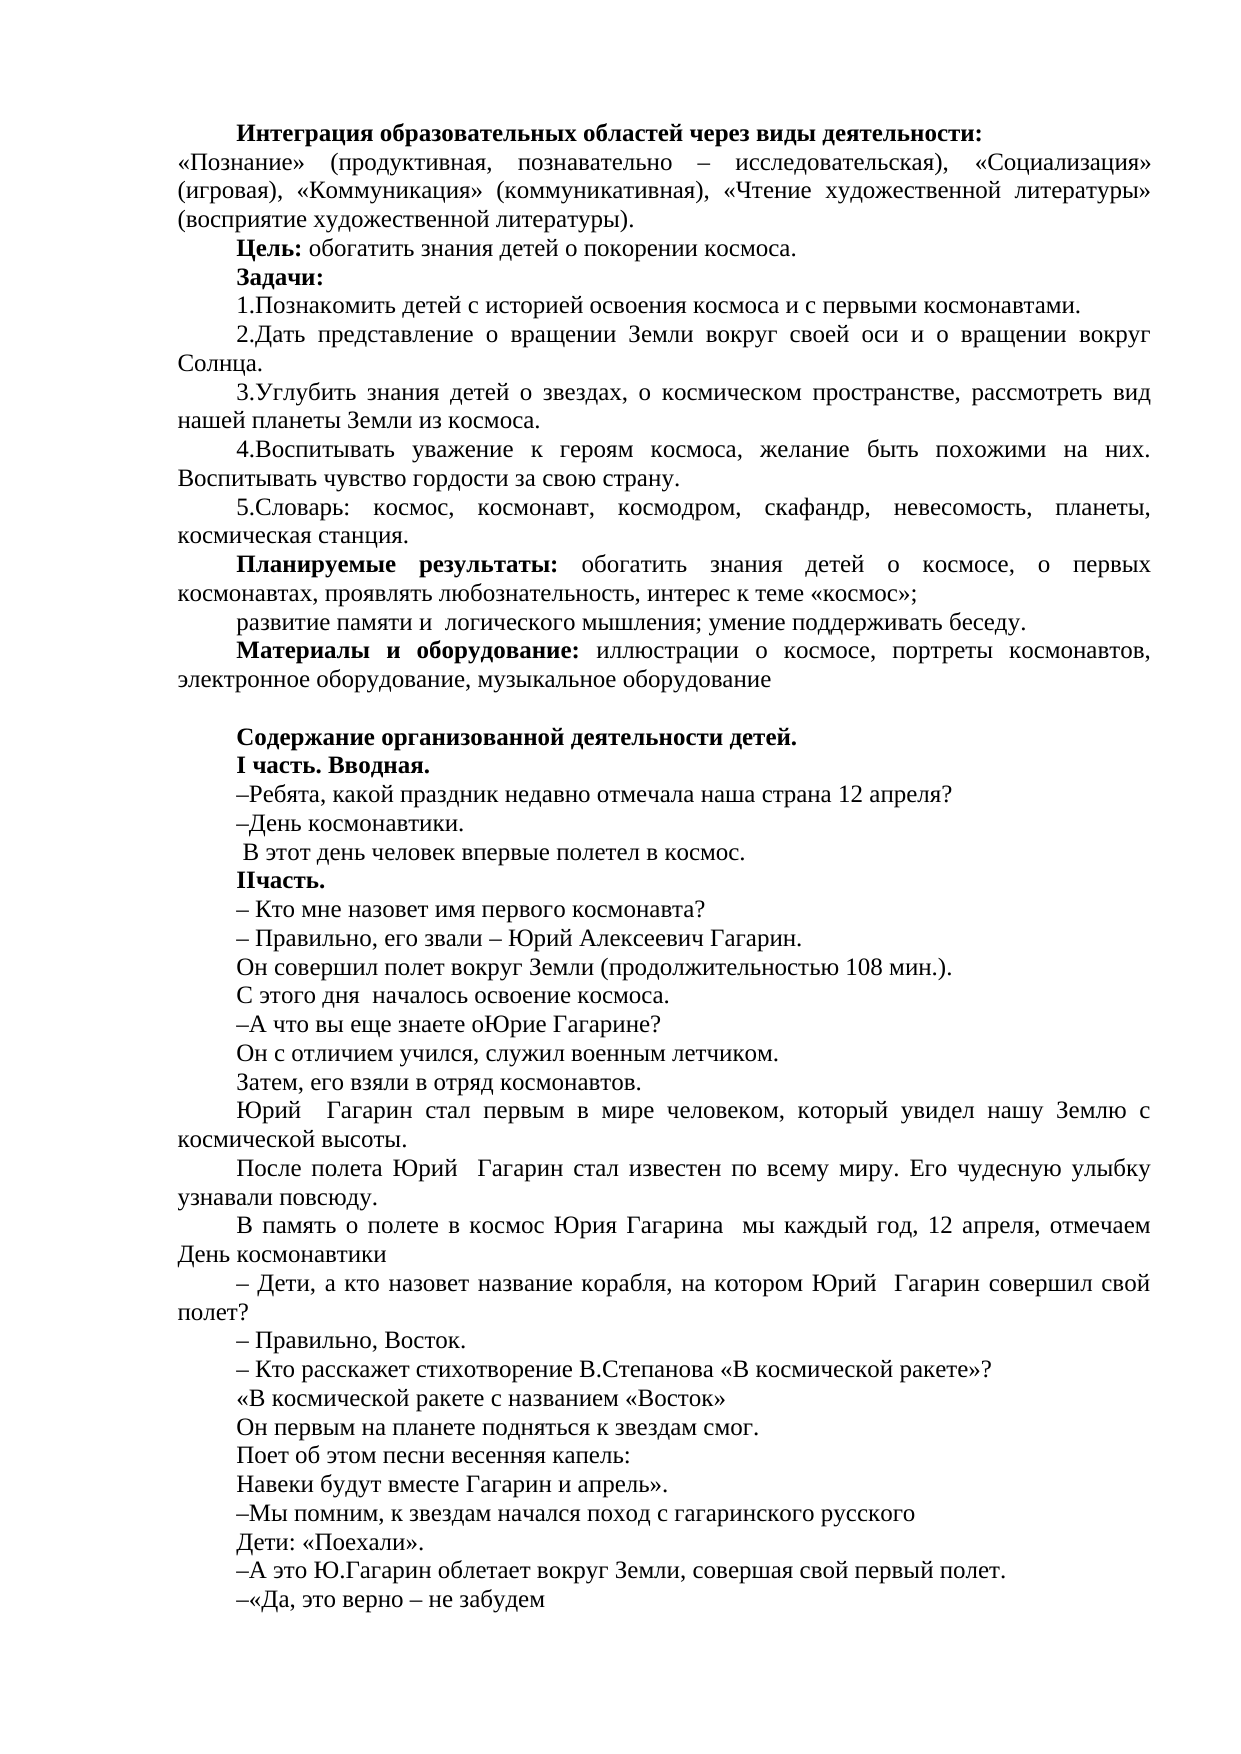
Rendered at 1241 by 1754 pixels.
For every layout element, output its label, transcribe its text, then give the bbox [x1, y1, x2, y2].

text –День космонавтики. [177, 808, 1152, 837]
text Дети: «Поехали». [177, 1527, 1152, 1556]
text –«Да, это верно – не забудем [177, 1584, 1152, 1613]
text –А это Ю.Гагарин облетает вокруг Земли, совершая свой первый полет. [177, 1556, 1152, 1584]
text В этот день человек впервые полетел в космос. [177, 837, 1152, 866]
text Цель: обогатить знания детей о покорении космоса. [177, 233, 1152, 262]
text Материалы и оборудование: иллюстрации о космосе, портреты космонавтов, электронное оборудование, музыкальное оборудование [177, 636, 1152, 693]
text – Правильно, Восток. [177, 1326, 1152, 1354]
text – Дети, а кто назовет название корабля, на котором Юрий Гагарин совершил свой полет? [177, 1268, 1152, 1326]
text I часть. Вводная. [177, 751, 1152, 779]
text Навеки будут вместе Гагарин и апрель». [177, 1469, 1152, 1498]
text Он с отличием учился, служил военным летчиком. [177, 1038, 1152, 1067]
text 4.Воспитывать уважение к героям космоса, желание быть похожими на них. Воспитывать чувство гордости за свою страну. [177, 434, 1152, 492]
text Затем, его взяли в отряд космонавтов. [177, 1067, 1152, 1096]
text Содержание организованной деятельности детей. [177, 722, 1152, 751]
text В память о полете в космос Юрия Гагарина мы каждый год, 12 апреля, отмечаем День космонавтики [177, 1211, 1152, 1268]
text – Кто расскажет стихотворение В.Степанова «В космической ракете»? [177, 1354, 1152, 1383]
text Он совершил полет вокруг Земли (продолжительностью 108 мин.). [177, 952, 1152, 981]
text –А что вы еще знаете оЮрие Гагарине? [177, 1009, 1152, 1038]
text Задачи: [177, 262, 1152, 291]
text Планируемые результаты: обогатить знания детей о космосе, о первых космонавтах, проявлять любознательность, интерес к теме «космос»; [177, 549, 1152, 607]
text 1.Познакомить детей с историей освоения космоса и с первыми космонавтами. [177, 291, 1152, 319]
text – Кто мне назовет имя первого космонавта? [177, 894, 1152, 923]
text Поет об этом песни весенняя капель: [177, 1441, 1152, 1469]
text развитие памяти и логического мышления; умение поддерживать беседу. [177, 607, 1152, 636]
text Интеграция образовательных областей через виды деятельности: [177, 118, 1152, 147]
text «Познание» (продуктивная, познавательно – исследовательская), «Социализация» (игровая), «Коммуникация» (коммуникативная), «Чтение художественной литературы» (восприятие художественной литературы). [177, 147, 1152, 233]
text «В космической ракете с названием «Восток» [177, 1383, 1152, 1412]
text 3.Углубить знания детей о звездах, о космическом пространстве, рассмотреть вид нашей планеты Земли из космоса. [177, 377, 1152, 434]
text Он первым на планете подняться к звездам смог. [177, 1412, 1152, 1441]
text –Ребята, какой праздник недавно отмечала наша страна 12 апреля? [177, 779, 1152, 808]
text Юрий Гагарин стал первым в мире человеком, который увидел нашу Землю с космической высоты. [177, 1096, 1152, 1153]
text IIчасть. [177, 866, 1152, 894]
text 5.Словарь: космос, космонавт, космодром, скафандр, невесомость, планеты, космическая станция. [177, 492, 1152, 549]
text – Правильно, его звали – Юрий Алексеевич Гагарин. [177, 923, 1152, 952]
text С этого дня началось освоение космоса. [177, 981, 1152, 1009]
text 2.Дать представление о вращении Земли вокруг своей оси и о вращении вокруг Солнца. [177, 319, 1152, 377]
text –Мы помним, к звездам начался поход с гагаринского русского [177, 1498, 1152, 1527]
text После полета Юрий Гагарин стал известен по всему миру. Его чудесную улыбку узнавали повсюду. [177, 1153, 1152, 1211]
